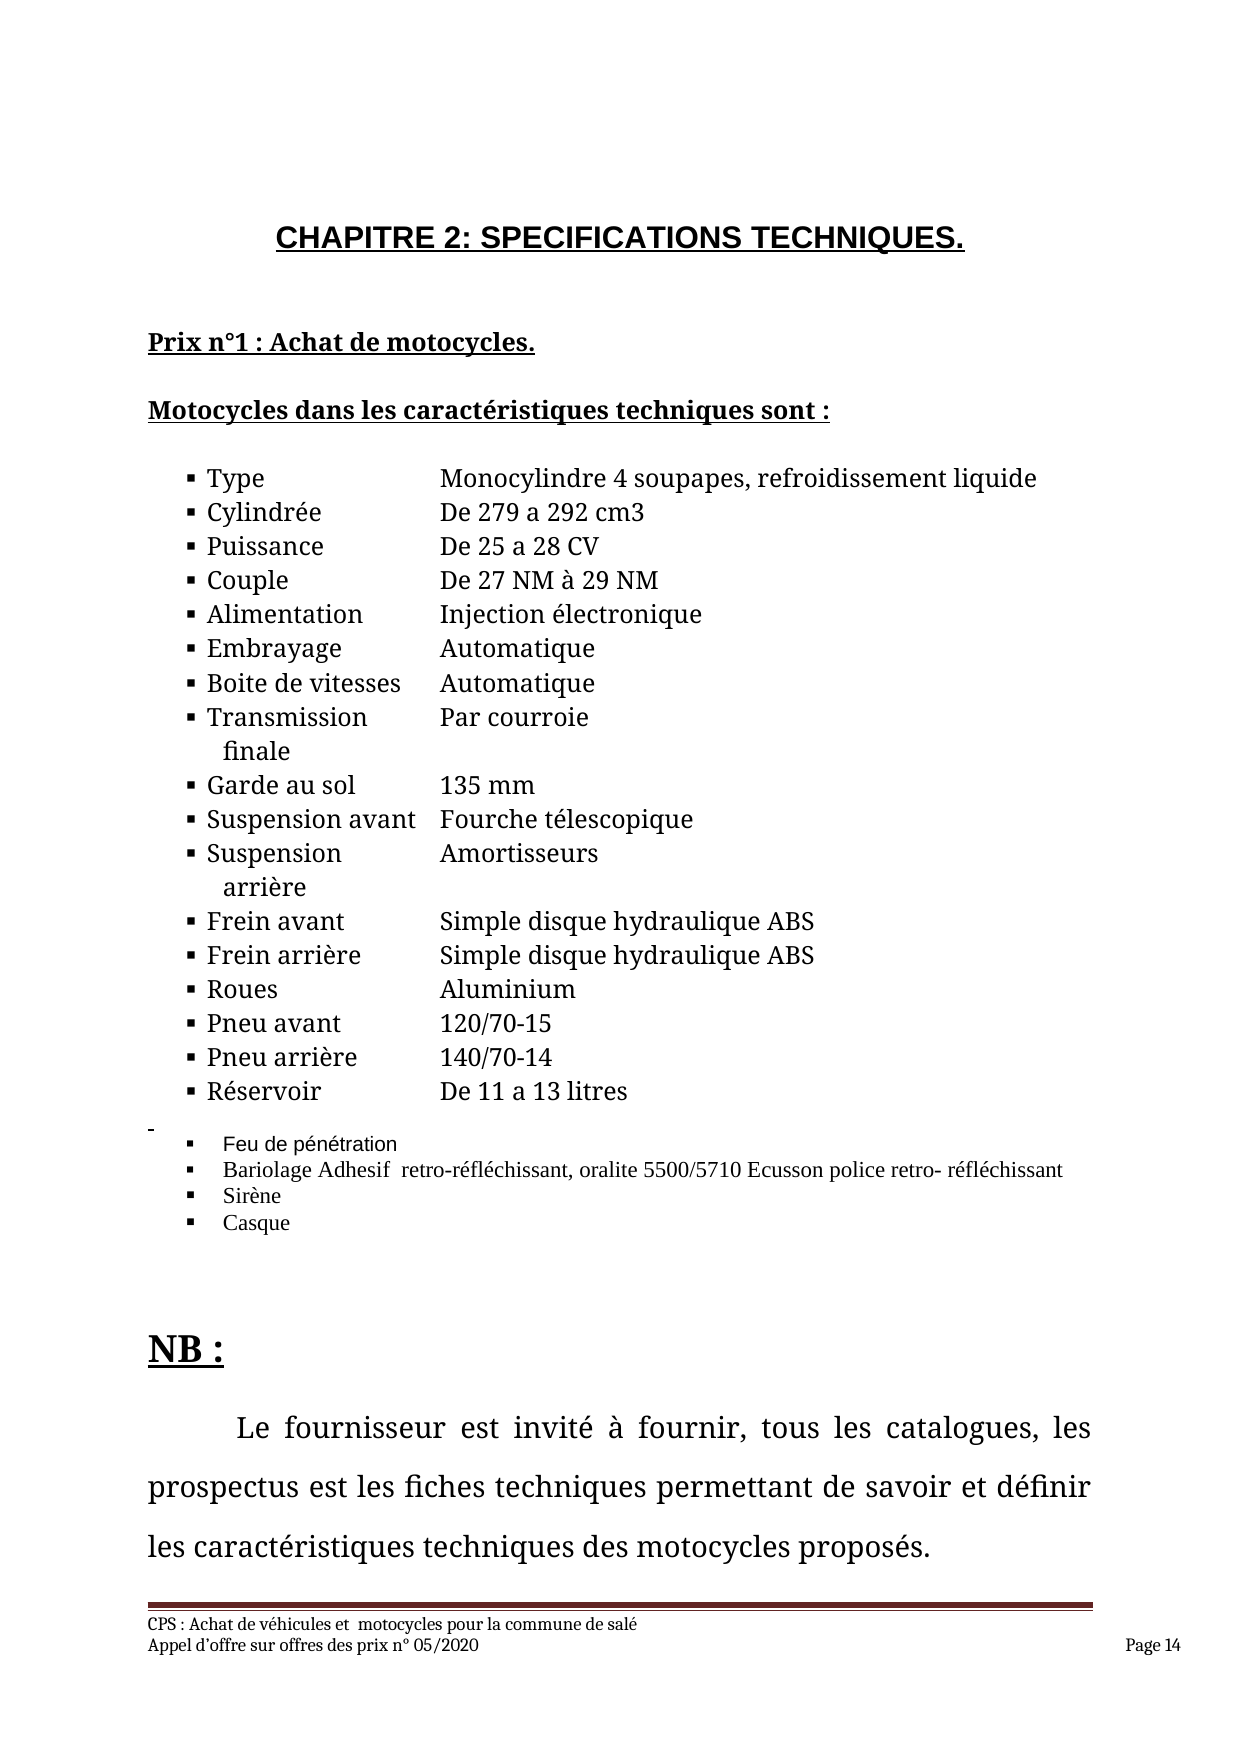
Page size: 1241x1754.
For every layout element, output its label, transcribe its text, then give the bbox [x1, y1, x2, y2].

table_cell Automatique [428, 665, 1104, 699]
table_cell De 279 a 292 cm3 [428, 495, 1104, 529]
table_cell Aluminium [428, 972, 1104, 1006]
table_cell Pneu arrière [136, 1040, 428, 1074]
table_cell Sirène [136, 1183, 1104, 1209]
table_cell Par courroie [428, 699, 1104, 767]
table_cell Suspension avant [136, 801, 428, 836]
table_cell Transmission finale [136, 699, 428, 767]
table_cell 140/70-14 [428, 1040, 1104, 1074]
table_cell Réservoir [136, 1074, 428, 1108]
table_cell Suspension arrière [136, 836, 428, 904]
table_cell Couple [136, 563, 428, 597]
table_cell Frein arrière [136, 938, 428, 972]
table_cell Simple disque hydraulique ABS [428, 938, 1104, 972]
table_cell Cylindrée [136, 495, 428, 529]
text Le fournisseur est invité à fournir, tous les catalogues, les prospectus est les fiches techniques permettant de savoir et définir les caractéristiques techniques des motocycles proposés. [148, 1407, 1093, 1566]
table_cell Embrayage [136, 631, 428, 665]
table_cell 135 mm [428, 768, 1104, 801]
table_cell Automatique [428, 631, 1104, 665]
text CHAPITRE 2: SPECIFICATIONS TECHNIQUES. [148, 219, 1093, 254]
table_header Monocylindre 4 soupapes, refroidissement liquide [428, 461, 1104, 495]
table_cell Puissance [136, 529, 428, 563]
table_cell Frein avant [136, 904, 428, 938]
table_cell Bariolage Adhesif retro-réfléchissant, oralite 5500/5710 Ecusson police retro- réfléchissant [136, 1156, 1104, 1182]
table_cell Alimentation [136, 597, 428, 631]
text NB : [148, 1322, 1093, 1373]
table_header Feu de pénétration [136, 1132, 1104, 1156]
table_cell Pneu avant [136, 1006, 428, 1040]
table_cell Fourche télescopique [428, 801, 1104, 836]
table_cell De 11 a 13 litres [428, 1074, 1104, 1108]
table_cell Garde au sol [136, 768, 428, 801]
table_cell Casque [136, 1209, 1104, 1235]
table_cell Boite de vitesses [136, 665, 428, 699]
table_cell Simple disque hydraulique ABS [428, 904, 1104, 938]
table_cell Injection électronique [428, 597, 1104, 631]
table_cell 120/70-15 [428, 1006, 1104, 1040]
table_cell De 25 a 28 CV [428, 529, 1104, 563]
table_header Type [136, 461, 428, 495]
text Prix n°1 : Achat de motocycles. [148, 324, 1093, 359]
table_cell Amortisseurs [428, 836, 1104, 904]
table_cell De 27 NM à 29 NM [428, 563, 1104, 597]
text Motocycles dans les caractéristiques techniques sont : [148, 393, 1093, 427]
table_cell Roues [136, 972, 428, 1006]
